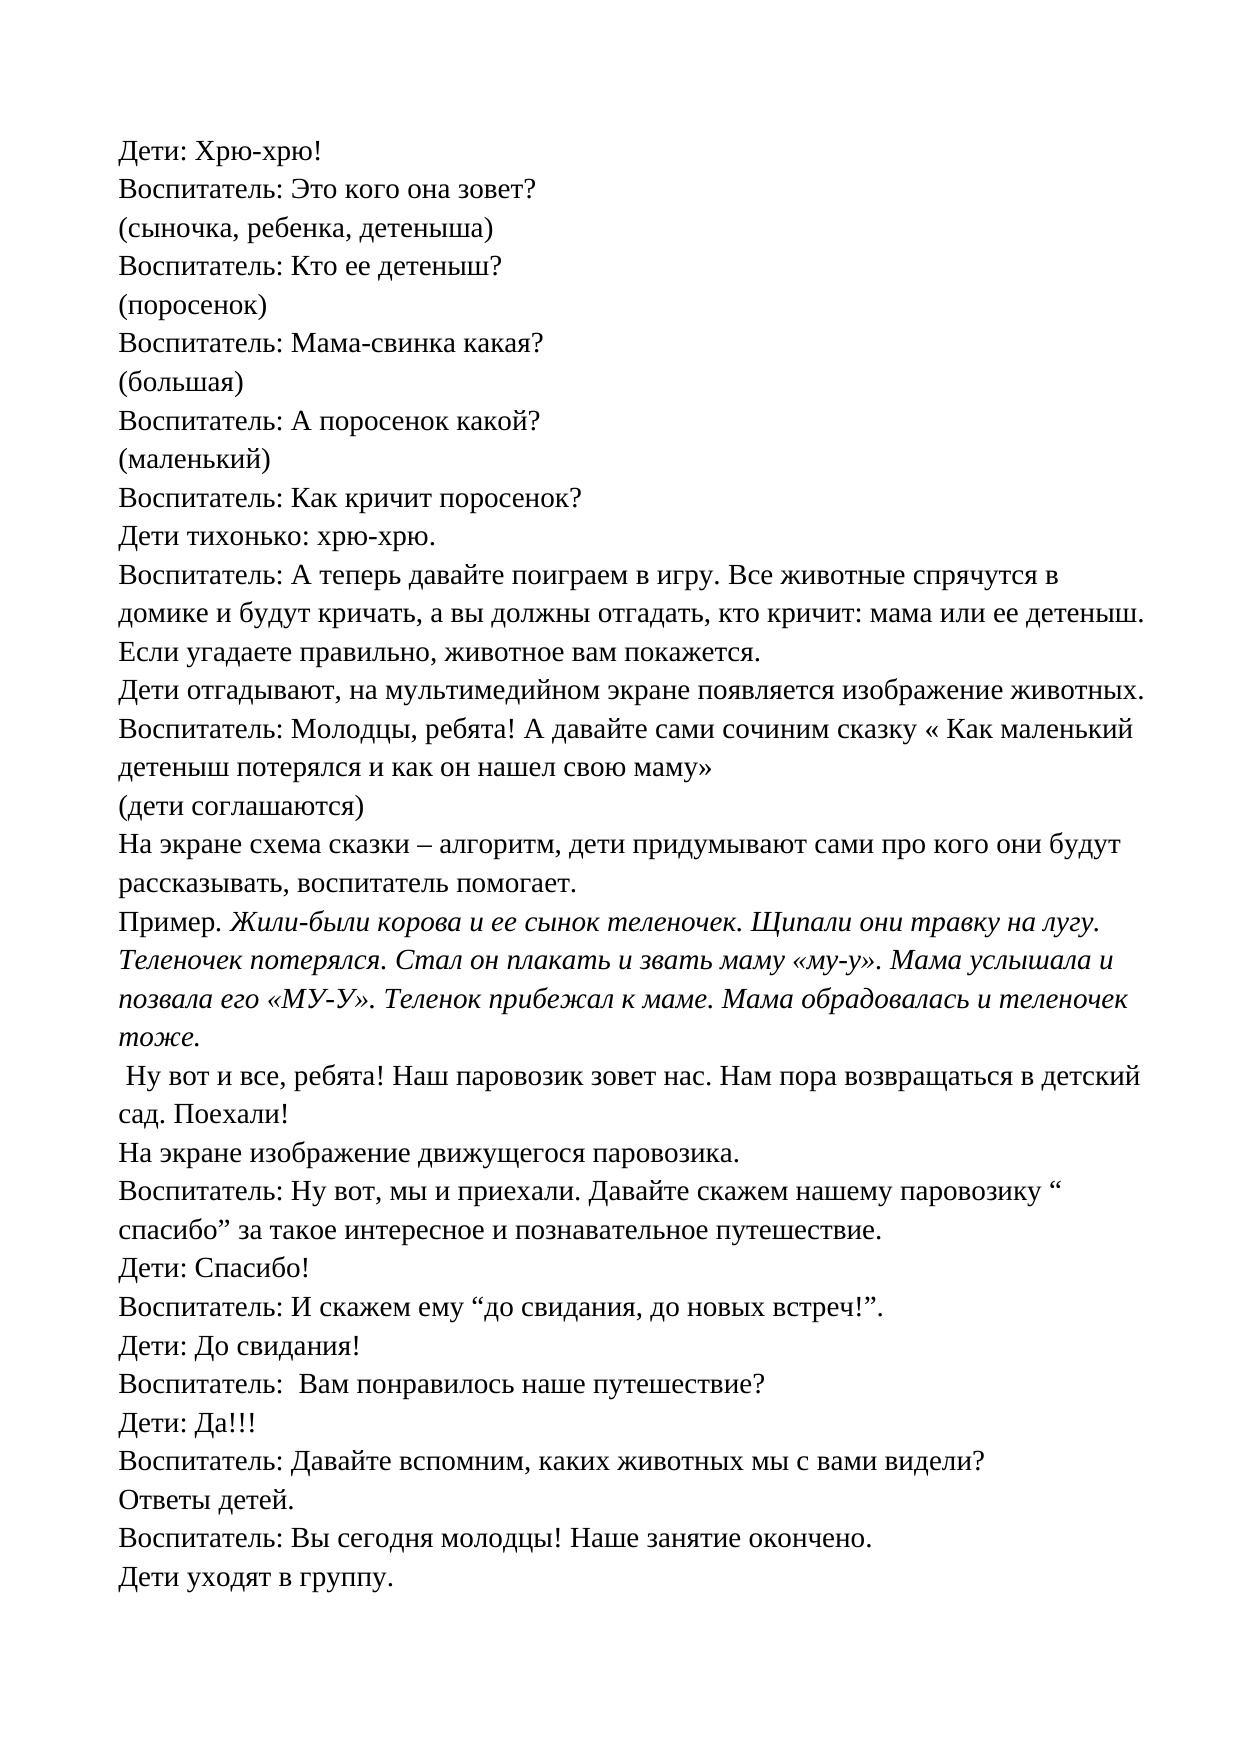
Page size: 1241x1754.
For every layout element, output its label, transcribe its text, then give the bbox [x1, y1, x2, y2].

text Дети отгадывают, на мультимедийном экране появляется изображение животных. [118, 672, 1152, 706]
text Воспитатель: И скажем ему “до свидания, до новых встреч!”. [118, 1289, 1152, 1323]
text Дети: Да!!! [118, 1405, 1152, 1438]
text Воспитатель: Как кричит поросенок? [118, 480, 1152, 513]
text На экране схема сказки – алгоритм, дети придумывают сами про кого они будут рассказывать, воспитатель помогает. [118, 827, 1152, 899]
text Воспитатель: Ну вот, мы и приехали. Давайте скажем нашему паровозику “ спасибо” за такое интересное и познавательное путешествие. [118, 1173, 1152, 1246]
text Ну вот и все, ребята! Наш паровозик зовет нас. Нам пора возвращаться в детский сад. Поехали! [118, 1058, 1152, 1130]
text (сыночка, ребенка, детеныша) [118, 210, 1152, 243]
text Пример. Жили-были корова и ее сынок теленочек. Щипали они травку на лугу. Теленочек потерялся. Стал он плакать и звать маму «му-у». Мама услышала и позвала его «МУ-У». Теленок прибежал к маме. Мама обрадовалась и теленочек тоже. [118, 904, 1152, 1053]
text На экране изображение движущегося паровозика. [118, 1135, 1152, 1168]
text Воспитатель: А теперь давайте поиграем в игру. Все животные спрячутся в домике и будут кричать, а вы должны отгадать, кто кричит: мама или ее детеныш. Если угадаете правильно, животное вам покажется. [118, 557, 1152, 667]
text (дети соглашаются) [118, 788, 1152, 822]
text (поросенок) [118, 287, 1152, 321]
text (маленький) [118, 441, 1152, 475]
text Воспитатель: Давайте вспомним, каких животных мы с вами видели? [118, 1443, 1152, 1477]
text Дети: До свидания! [118, 1328, 1152, 1361]
text Воспитатель: Вы сегодня молодцы! Наше занятие окончено. [118, 1520, 1152, 1554]
text Дети: Хрю-хрю! [118, 133, 1152, 166]
text Воспитатель: Кто ее детеныш? [118, 248, 1152, 282]
text Воспитатель: Это кого она зовет? [118, 171, 1152, 205]
text Воспитатель: А поросенок какой? [118, 403, 1152, 436]
text Воспитатель: Вам понравилось наше путешествие? [118, 1366, 1152, 1400]
text Воспитатель: Молодцы, ребята! А давайте сами сочиним сказку « Как маленький детеныш потерялся и как он нашел свою маму» [118, 711, 1152, 783]
text Дети: Спасибо! [118, 1251, 1152, 1284]
text Дети тихонько: хрю-хрю. [118, 518, 1152, 552]
text Дети уходят в группу. [118, 1559, 1152, 1592]
text Воспитатель: Мама-свинка какая? [118, 326, 1152, 359]
text Ответы детей. [118, 1482, 1152, 1515]
text (большая) [118, 364, 1152, 398]
